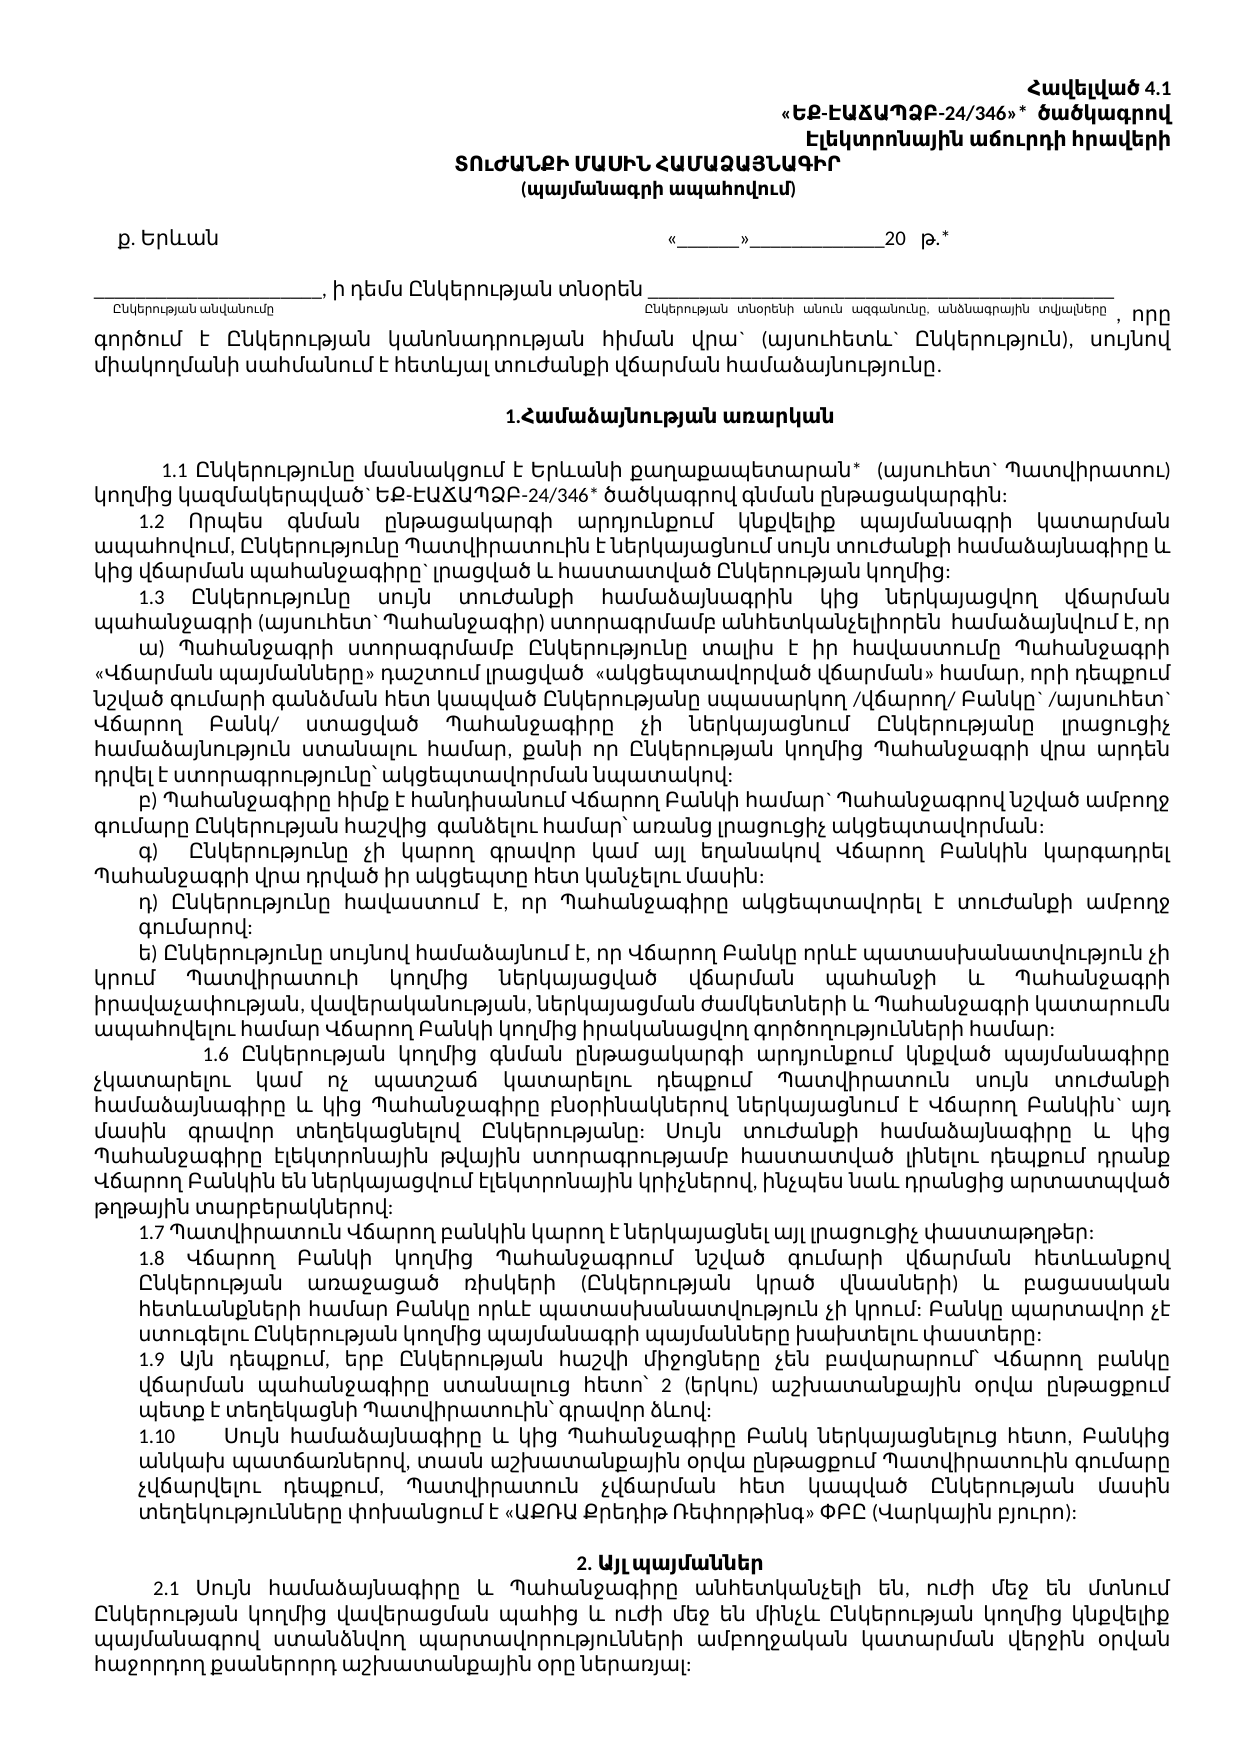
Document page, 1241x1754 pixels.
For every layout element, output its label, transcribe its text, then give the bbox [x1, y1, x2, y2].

text 1.8 Վճարող Բանկի կողմից Պահանջագրում նշված գումարի վճարման հետևանքով Ընկերության առաջացած ռիսկերի (Ընկերության կրած վնասների) և բացասական հետևանքների համար Բանկը որևէ պատասխանատվություն չի կրում: Բանկը պարտավոր չէ ստուգելու Ընկերության կողմից պայմանագրի պայմանները խախտելու փաստերը: [138, 1245, 1171, 1347]
text 1.2 Որպես գնման ընթացակարգի արդյունքում կնքվելիք պայմանագրի կատարման ապահովում, Ընկերությունը Պատվիրատուին է ներկայացնում սույն տուժանքի համաձայնագիրը և կից վճարման պահանջագիրը` լրացված և հաստատված Ընկերության կողմից: [94, 508, 1171, 584]
text գ) Ընկերությունը չի կարող գրավոր կամ այլ եղանակով Վճարող Բանկին կարգադրել Պահանջագրի վրա դրված իր ակցեպտը հետ կանչելու մասին: [94, 838, 1171, 889]
text 1.Համաձայնության առարկան [169, 403, 1171, 428]
text 1.10 Սույն համաձայնագիրը և կից Պահանջագիրը Բանկ ներկայացնելուց հետո, Բանկից անկախ պատճառներով, տասն աշխատանքային օրվա ընթացքում Պատվիրատուին գումարը չվճարվելու դեպքում, Պատվիրատուն չվճարման հետ կապված Ընկերության մասին տեղեկությունները փոխանցում է «ԱՔՌԱ Քրեդիթ Ռեփորթինգ» ՓԲԸ (Վարկային բյուրո): [138, 1423, 1171, 1524]
text ______________________, ի դեմս Ընկերության տնօրեն _____________________________________________ [94, 276, 1171, 301]
text Էլեկտրոնային աճուրդի հրավերի [94, 126, 1171, 151]
text 1.1 Ընկերությունը մասնակցում է Երևանի քաղաքապետարան* (այսուհետ` Պատվիրատու) կողմից կազմակերպված` ԵՔ-ԷԱՃԱՊՁԲ-24/346* ծածկագրով գնման ընթացակարգին: [94, 457, 1171, 508]
text ե) Ընկերությունը սույնով համաձայնում է, որ Վճարող Բանկը որևէ պատասխանատվություն չի կրում Պատվիրատուի կողմից ներկայացված վճարման պահանջի և Պահանջագրի իրավաչափության, վավերականության, ներկայացման ժամկետների և Պահանջագրի կատարումն ապահովելու համար Վճարող Բանկի կողմից իրականացվող գործողությունների համար: [94, 940, 1171, 1042]
text ա) Պահանջագրի ստորագրմամբ Ընկերությունը տալիս է իր հավաստումը Պահանջագրի «Վճարման պայմանները» դաշտում լրացված «ակցեպտավորված վճարման» համար, որի դեպքում նշված գումարի գանձման հետ կապված Ընկերությանը սպասարկող /վճարող/ Բանկը` /այսուհետ` Վճարող Բանկ/ ստացված Պահանջագիրը չի ներկայացնում Ընկերությանը լրացուցիչ համաձայնություն ստանալու համար, քանի որ Ընկերության կողմից Պահանջագրի վրա արդեն դրվել է ստորագրությունը՝ ակցեպտավորման նպատակով: [94, 635, 1171, 787]
text դ) Ընկերությունը հավաստում է, որ Պահանջագիրը ակցեպտավորել է տուժանքի ամբողջ գումարով: [138, 889, 1171, 940]
text 1.9 Այն դեպքում, երբ Ընկերության հաշվի միջոցները չեն բավարարում՝ Վճարող բանկը վճարման պահանջագիրը ստանալուց հետո՝ 2 (երկու) աշխատանքային օրվա ընթացքում պետք է տեղեկացնի Պատվիրատուին՝ գրավոր ձևով: [138, 1347, 1171, 1423]
text (պայմանագրի ապահովում) [94, 177, 1171, 199]
text բ) Պահանջագիրը հիմք է հանդիսանում Վճարող Բանկի համար` Պահանջագրով նշված ամբողջ գումարը Ընկերության հաշվից գանձելու համար՝ առանց լրացուցիչ ակցեպտավորման: [94, 787, 1171, 838]
text Ընկերության անվանումը Ընկերության տնօրենի անուն ազգանունը, անձնագրային տվյալները , որը գործում է Ընկերության կանոնադրության հիման վրա` (այսուհետև` Ընկերություն), սույնով միակողմանի սահմանում է հետևյալ տուժանքի վճարման համաձայնությունը. [94, 301, 1171, 377]
text 2.1 Սույն համաձայնագիրը և Պահանջագիրը անհետկանչելի են, ուժի մեջ են մտնում Ընկերության կողմից վավերացման պահից և ուժի մեջ են մինչև Ընկերության կողմից կնքվելիք պայմանագրով ստանձնվող պարտավորությունների ամբողջական կատարման վերջին օրվան հաջորդող քսաներորդ աշխատանքային օրը ներառյալ: [94, 1575, 1171, 1677]
text 1.3 Ընկերությունը սույն տուժանքի համաձայնագրին կից ներկայացվող վճարման պահանջագրի (այսուհետ` Պահանջագիր) ստորագրմամբ անհետկանչելիորեն համաձայնվում է, որ [94, 584, 1171, 635]
text ՏՈւԺԱՆՔԻ ՄԱՍԻՆ ՀԱՄԱՁԱՅՆԱԳԻՐ [94, 151, 1171, 177]
text 2. Այլ պայմաններ [169, 1550, 1171, 1575]
text «ԵՔ-ԷԱՃԱՊՁԲ-24/346»* ծածկագրով [94, 100, 1171, 126]
text 1.7 Պատվիրատուն Վճարող բանկին կարող է ներկայացնել այլ լրացուցիչ փաստաթղթեր: [138, 1219, 1171, 1245]
text ք. Երևան «______»_____________20 թ.* [94, 225, 1171, 250]
text Հավելված 4.1 [94, 75, 1171, 100]
text 1.6 Ընկերության կողմից գնման ընթացակարգի արդյունքում կնքված պայմանագիրը չկատարելու կամ ոչ պատշաճ կատարելու դեպքում Պատվիրատուն սույն տուժանքի համաձայնագիրը և կից Պահանջագիրը բնօրինակներով ներկայացնում է Վճարող Բանկին` այդ մասին գրավոր տեղեկացնելով Ընկերությանը: Սույն տուժանքի համաձայնագիրը և կից Պահանջագիրը էլեկտրոնային թվային ստորագրությամբ հաստատված լինելու դեպքում դրանք Վճարող Բանկին են ներկայացվում էլեկտրոնային կրիչներով, ինչպես նաև դրանցից արտատպված թղթային տարբերակներով: [94, 1042, 1171, 1219]
